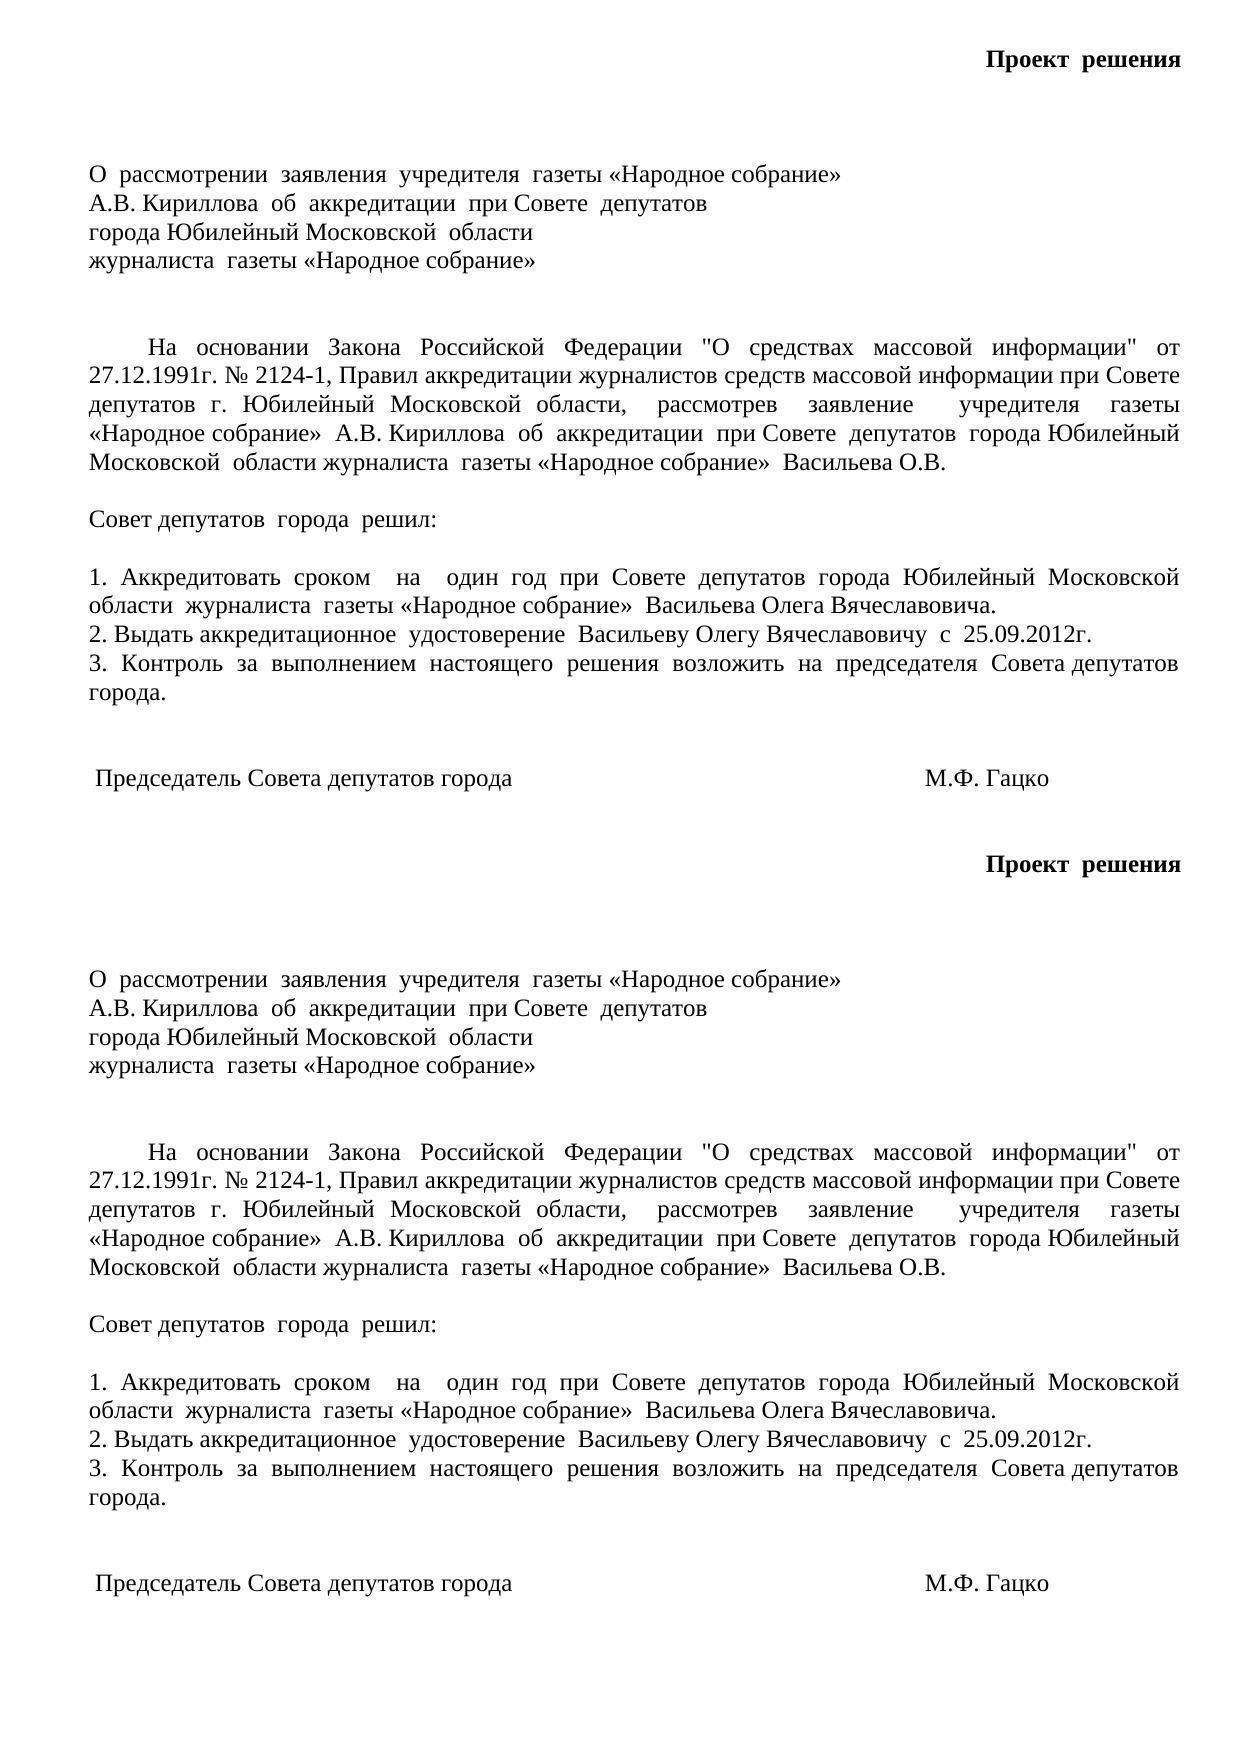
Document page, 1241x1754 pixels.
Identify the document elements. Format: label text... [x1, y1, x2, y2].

text журналиста газеты «Народное собрание» [89, 246, 1181, 274]
text О рассмотрении заявления учредителя газеты «Народное собрание» [89, 159, 1181, 188]
text 2. Выдать аккредитационное удостоверение Васильеву Олегу Вячеславовичу с 25.09.2012г. [89, 1424, 1181, 1453]
text журналиста газеты «Народное собрание» [89, 1051, 1181, 1079]
text Председатель Совета депутатов города М.Ф. Гацко [89, 1568, 1181, 1597]
text 1. Аккредитовать сроком на один год при Совете депутатов города Юбилейный Московской области журналиста газеты «Народное собрание» Васильева Олега Вячеславовича. [89, 1367, 1181, 1424]
text города Юбилейный Московской области [89, 1022, 1181, 1051]
text На основании Закона Российской Федерации "О средствах массовой информации" от 27.12.1991г. № 2124-1, Правил аккредитации журналистов средств массовой информации при Совете депутатов г. Юбилейный Московской области, рассмотрев заявление учредителя газеты «Народное собрание» А.В. Кириллова об аккредитации при Совете депутатов города Юбилейный Московской области журналиста газеты «Народное собрание» Васильева О.В. [89, 1137, 1181, 1281]
text Проект решения [89, 849, 1181, 878]
text Совет депутатов города решил: [89, 1309, 1181, 1338]
text На основании Закона Российской Федерации "О средствах массовой информации" от 27.12.1991г. № 2124-1, Правил аккредитации журналистов средств массовой информации при Совете депутатов г. Юбилейный Московской области, рассмотрев заявление учредителя газеты «Народное собрание» А.В. Кириллова об аккредитации при Совете депутатов города Юбилейный Московской области журналиста газеты «Народное собрание» Васильева О.В. [89, 332, 1181, 476]
text О рассмотрении заявления учредителя газеты «Народное собрание» [89, 964, 1181, 993]
text 2. Выдать аккредитационное удостоверение Васильеву Олегу Вячеславовичу с 25.09.2012г. [89, 619, 1181, 648]
text Совет депутатов города решил: [89, 504, 1181, 533]
text Проект решения [89, 44, 1181, 73]
text А.В. Кириллова об аккредитации при Совете депутатов [89, 993, 1181, 1022]
text 3. Контроль за выполнением настоящего решения возложить на председателя Совета депутатов города. [89, 648, 1181, 706]
text 3. Контроль за выполнением настоящего решения возложить на председателя Совета депутатов города. [89, 1453, 1181, 1511]
text города Юбилейный Московской области [89, 217, 1181, 246]
text 1. Аккредитовать сроком на один год при Совете депутатов города Юбилейный Московской области журналиста газеты «Народное собрание» Васильева Олега Вячеславовича. [89, 562, 1181, 619]
text А.В. Кириллова об аккредитации при Совете депутатов [89, 188, 1181, 217]
text Председатель Совета депутатов города М.Ф. Гацко [89, 763, 1181, 792]
